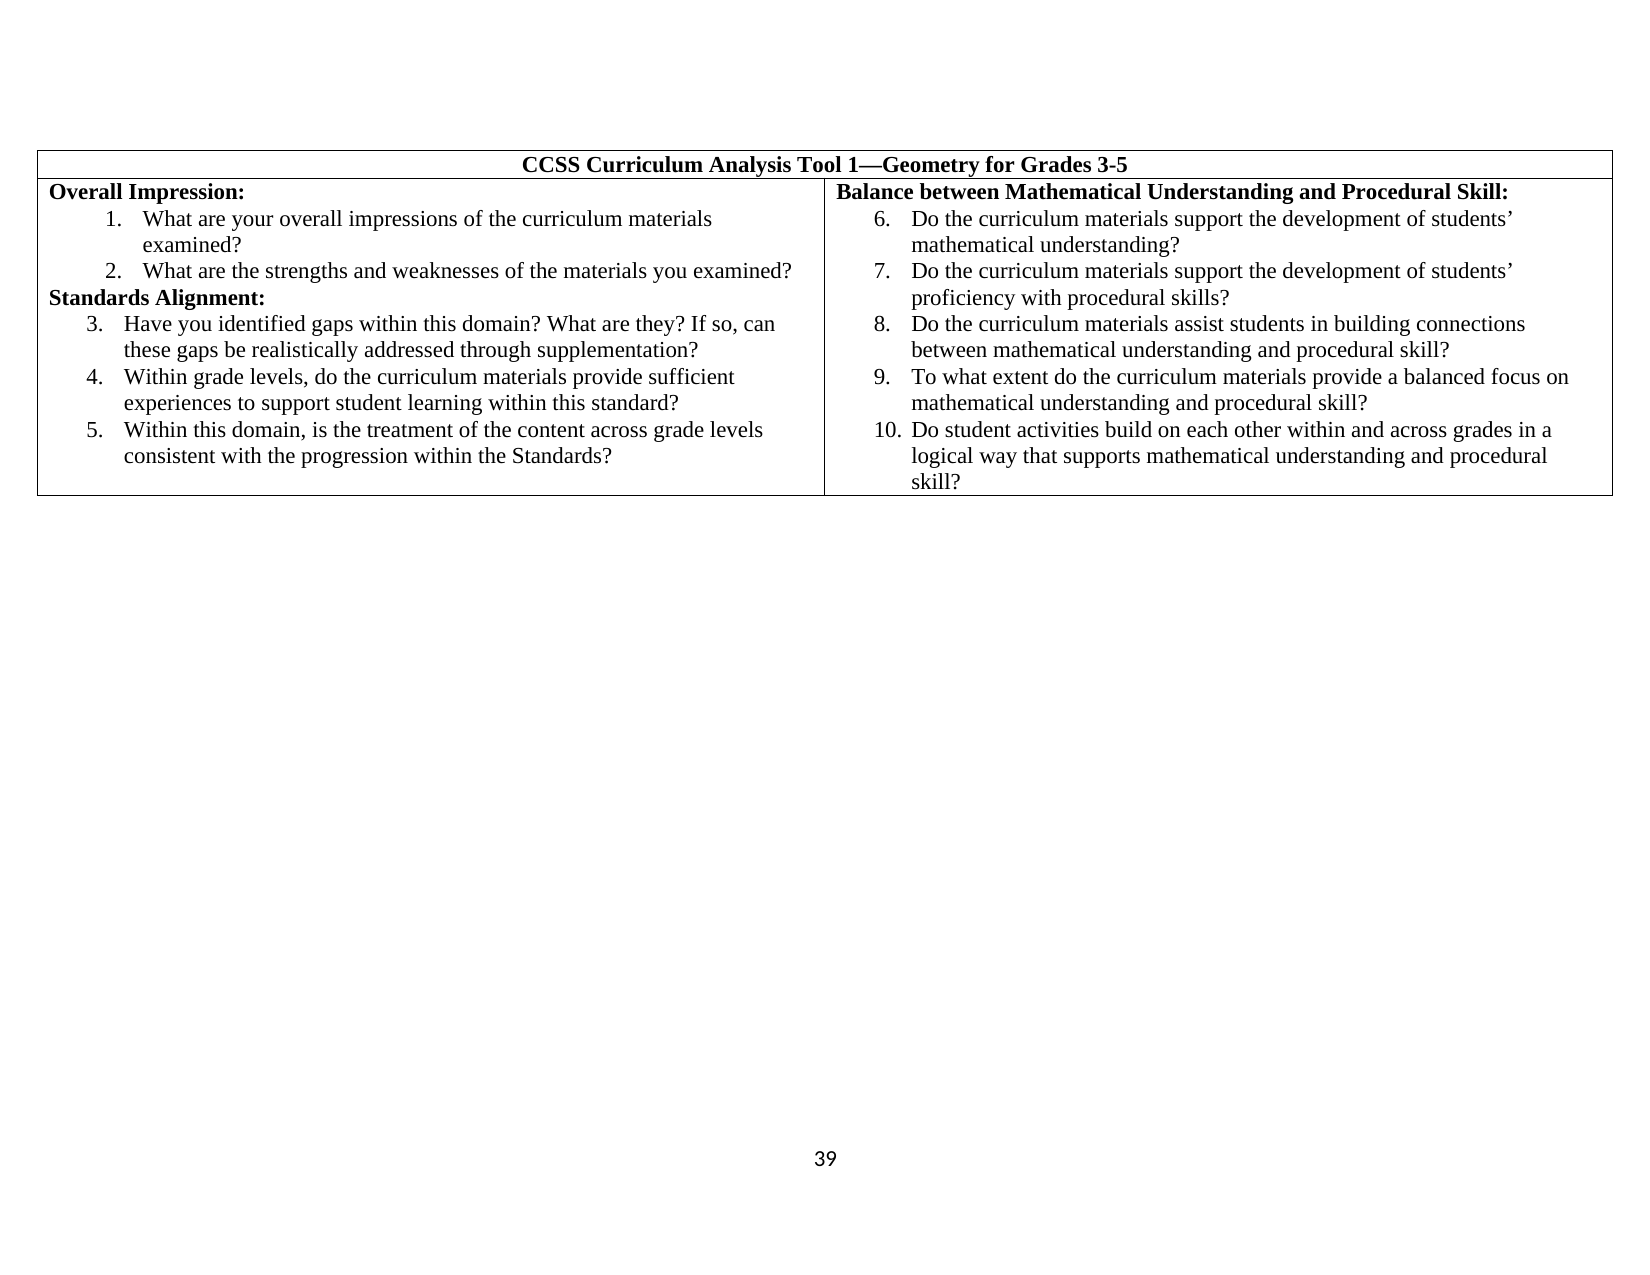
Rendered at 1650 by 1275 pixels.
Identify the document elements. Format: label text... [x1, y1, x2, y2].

table_cell CCSS Curriculum Analysis Tool 1—Geometry for Grades 3-5 [38, 151, 1612, 177]
table_cell Balance between Mathematical Understanding and Procedural Skill: Do the curriculum materials support the development of students’ mathematical understanding? Do the curriculum materials support the development of students’ proficiency with procedural skills? Do the curriculum materials assist students in building connections between mathematical understanding and procedural skill? To what extent do the curriculum materials provide a balanced focus on mathematical understanding and procedural skill? Do student activities build on each other within and across grades in a logical way that supports mathematical understanding and procedural skill? [825, 179, 1612, 495]
table_cell Overall Impression: What are your overall impressions of the curriculum materials examined? What are the strengths and weaknesses of the materials you examined? Standards Alignment: Have you identified gaps within this domain? What are they? If so, can these gaps be realistically addressed through supplementation? Within grade levels, do the curriculum materials provide sufficient experiences to support student learning within this standard? Within this domain, is the treatment of the content across grade levels consistent with the progression within the Standards? [38, 179, 824, 495]
